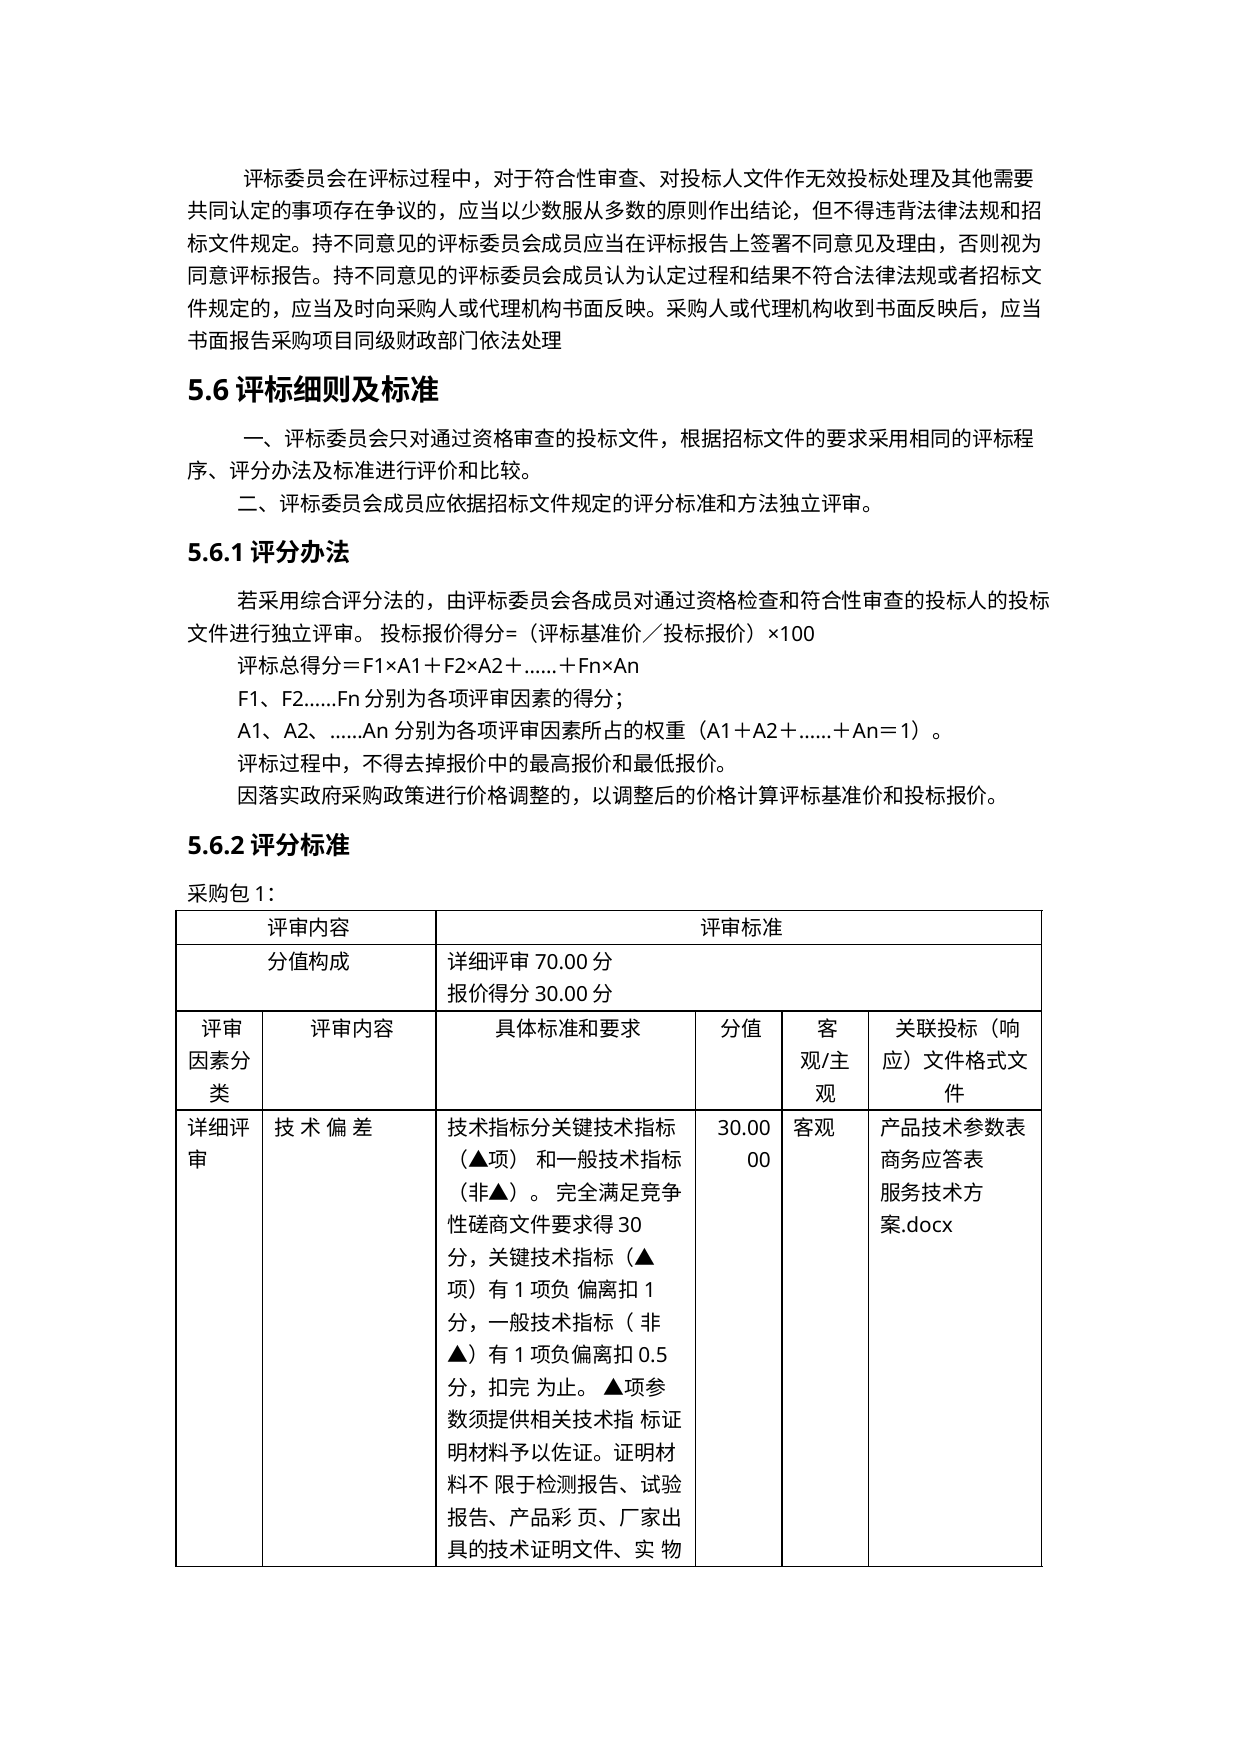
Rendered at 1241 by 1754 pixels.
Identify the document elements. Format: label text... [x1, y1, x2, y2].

text 一、评标委员会只对通过资格审查的投标文件，根据招标文件的要求采用相同的评标程序、评分办法及标准进行评价和比较。 [187, 422, 1053, 487]
text 评标总得分＝F1×A1＋F2×A2＋……＋Fn×An [187, 649, 1053, 682]
text A1、A2、……An 分别为各项评审因素所占的权重（A1＋A2＋……＋An＝1）。 [187, 714, 1053, 747]
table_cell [437, 1111, 695, 1566]
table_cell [869, 1111, 1041, 1566]
text 若采用综合评分法的，由评标委员会各成员对通过资格检查和符合性审查的投标人的投标文件进行独立评审。 投标报价得分=（评标基准价／投标报价）×100 [187, 584, 1053, 649]
table_cell 技 术 偏 差 [263, 1111, 435, 1566]
text 5.6.2评分标准 [187, 812, 1053, 877]
text 因落实政府采购政策进行价格调整的，以调整后的价格计算评标基准价和投标报价。 [187, 779, 1053, 812]
text F1、F2……Fn分别为各项评审因素的得分； [187, 682, 1053, 714]
table_cell 分值构成 [177, 945, 435, 1010]
text 5.6.1评分办法 [187, 519, 1053, 584]
table_cell 详细评审70.00分 报价得分30.00分 [437, 945, 1041, 1010]
text 5.6评标细则及标准 [187, 357, 1053, 422]
table_header 评审标准 [437, 911, 1041, 943]
table_cell 具体标准和要求 [437, 1012, 695, 1109]
table_cell 客观/主观 [783, 1012, 868, 1109]
table_cell 关联投标（响应）文件格式文件 [869, 1012, 1041, 1109]
table_cell 分值 [696, 1012, 781, 1109]
table_cell 评审内容 [263, 1012, 435, 1109]
table_cell 详细评审 [177, 1111, 262, 1566]
text 评标委员会在评标过程中，对于符合性审查、对投标人文件作无效投标处理及其他需要共同认定的事项存在争议的，应当以少数服从多数的原则作出结论，但不得违背法律法规和招标文件规定。持不同意见的评标委员会成员应当在评标报告上签署不同意见及理由，否则视为同意评标报告。持不同意见的评标委员会成员认为认定过程和结果不符合法律法规或者招标文件规定的，应当及时向采购人或代理机构书面反映。采购人或代理机构收到书面反映后，应当书面报告采购项目同级财政部门依法处理 [187, 162, 1053, 357]
table_cell 30.0000 [696, 1111, 781, 1566]
table_cell 客观 [783, 1111, 868, 1566]
table_cell 评审因素分类 [177, 1012, 262, 1109]
text 评标过程中，不得去掉报价中的最高报价和最低报价。 [187, 747, 1053, 779]
text 采购包1： [187, 877, 1053, 909]
text 二、评标委员会成员应依据招标文件规定的评分标准和方法独立评审。 [187, 487, 1053, 519]
table_header 评审内容 [177, 911, 435, 943]
